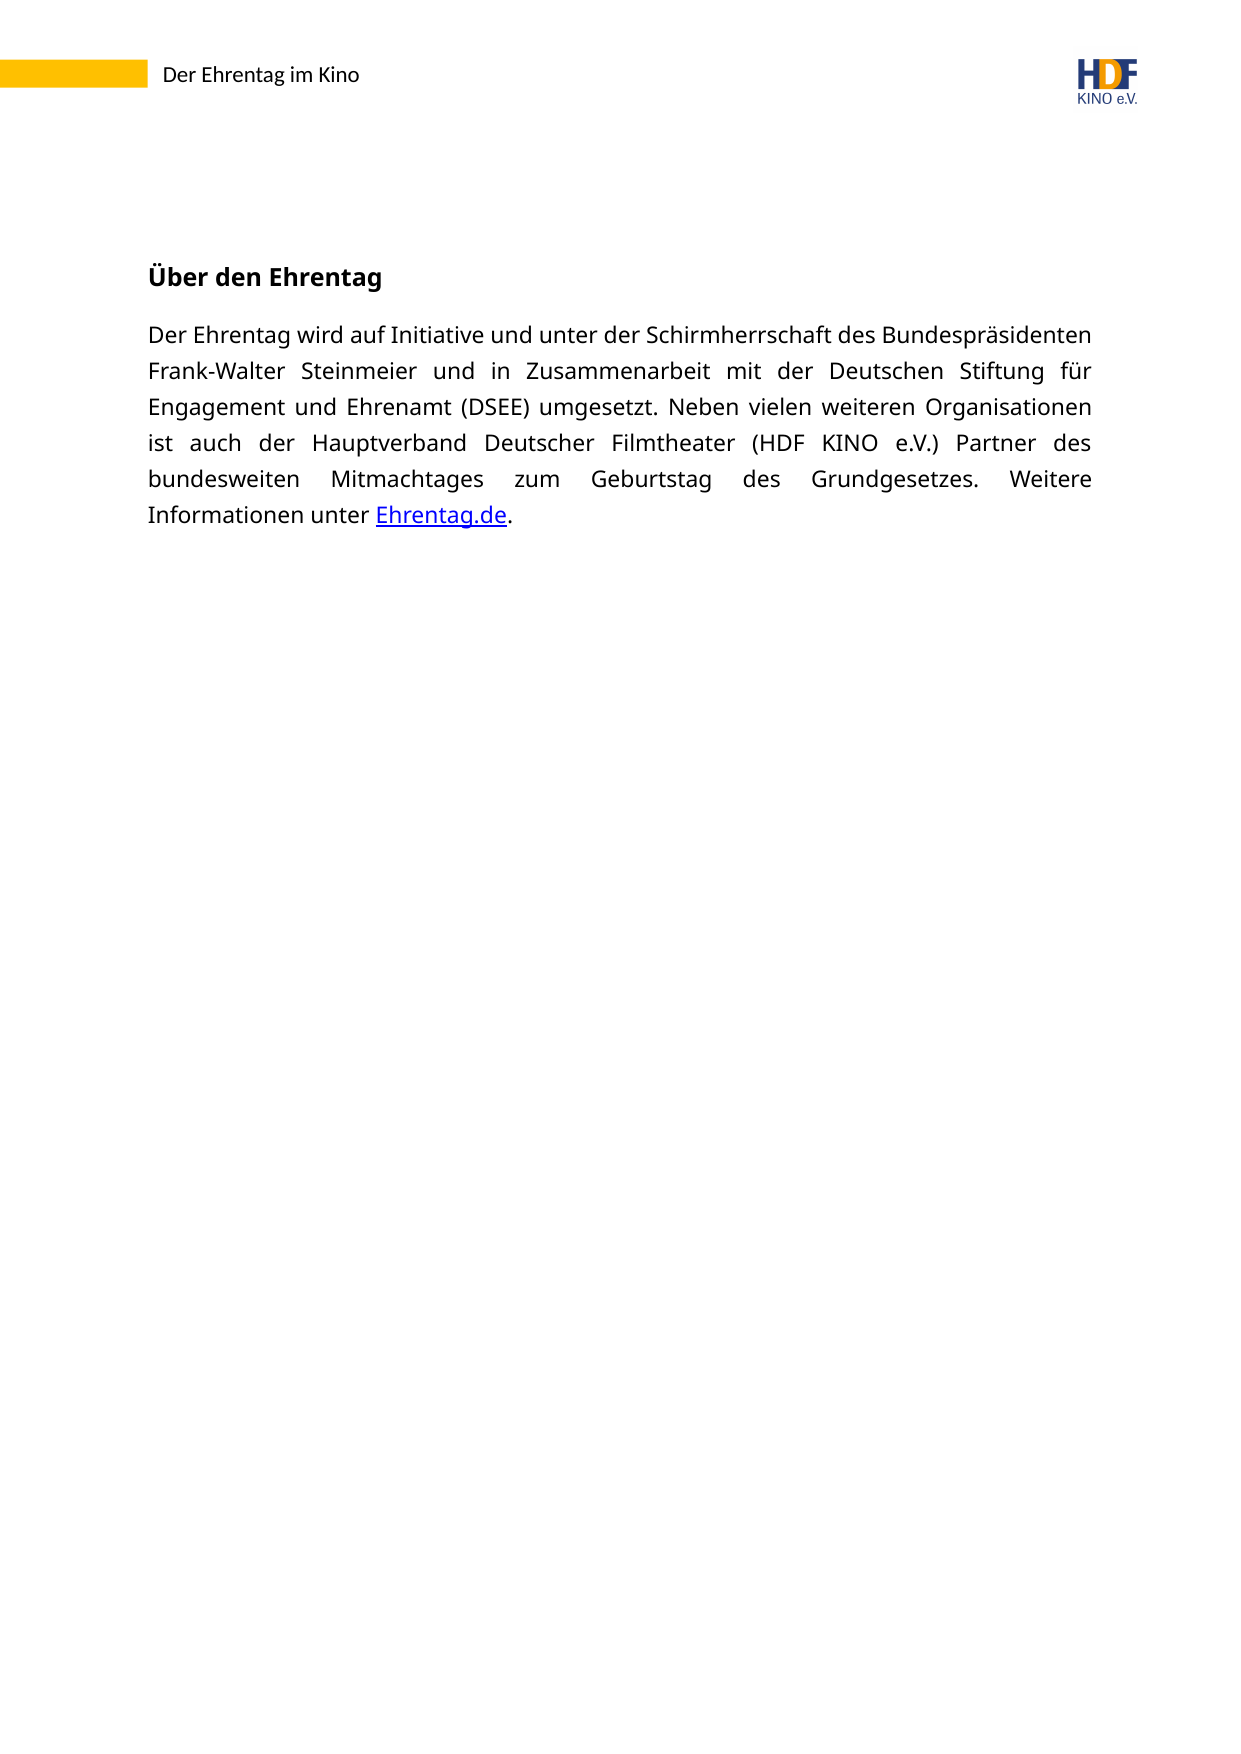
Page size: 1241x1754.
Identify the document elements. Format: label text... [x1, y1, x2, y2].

picture [1072, 46, 1139, 113]
text Über den Ehrentag [148, 259, 1093, 293]
text Der Ehrentag wird auf Initiative und unter der Schirmherrschaft des Bundespräsidenten Frank-Walter Steinmeier und in Zusammenarbeit mit der Deutschen Stiftung für Engagement und Ehrenamt (DSEE) umgesetzt. Neben vielen weiteren Organisationen ist auch der Hauptverband Deutscher Filmtheater (HDF KINO e.V.) Partner des bundesweiten Mitmachtages zum Geburtstag des Grundgesetzes. Weitere Informationen unter Ehrentag.de. [148, 319, 1093, 530]
